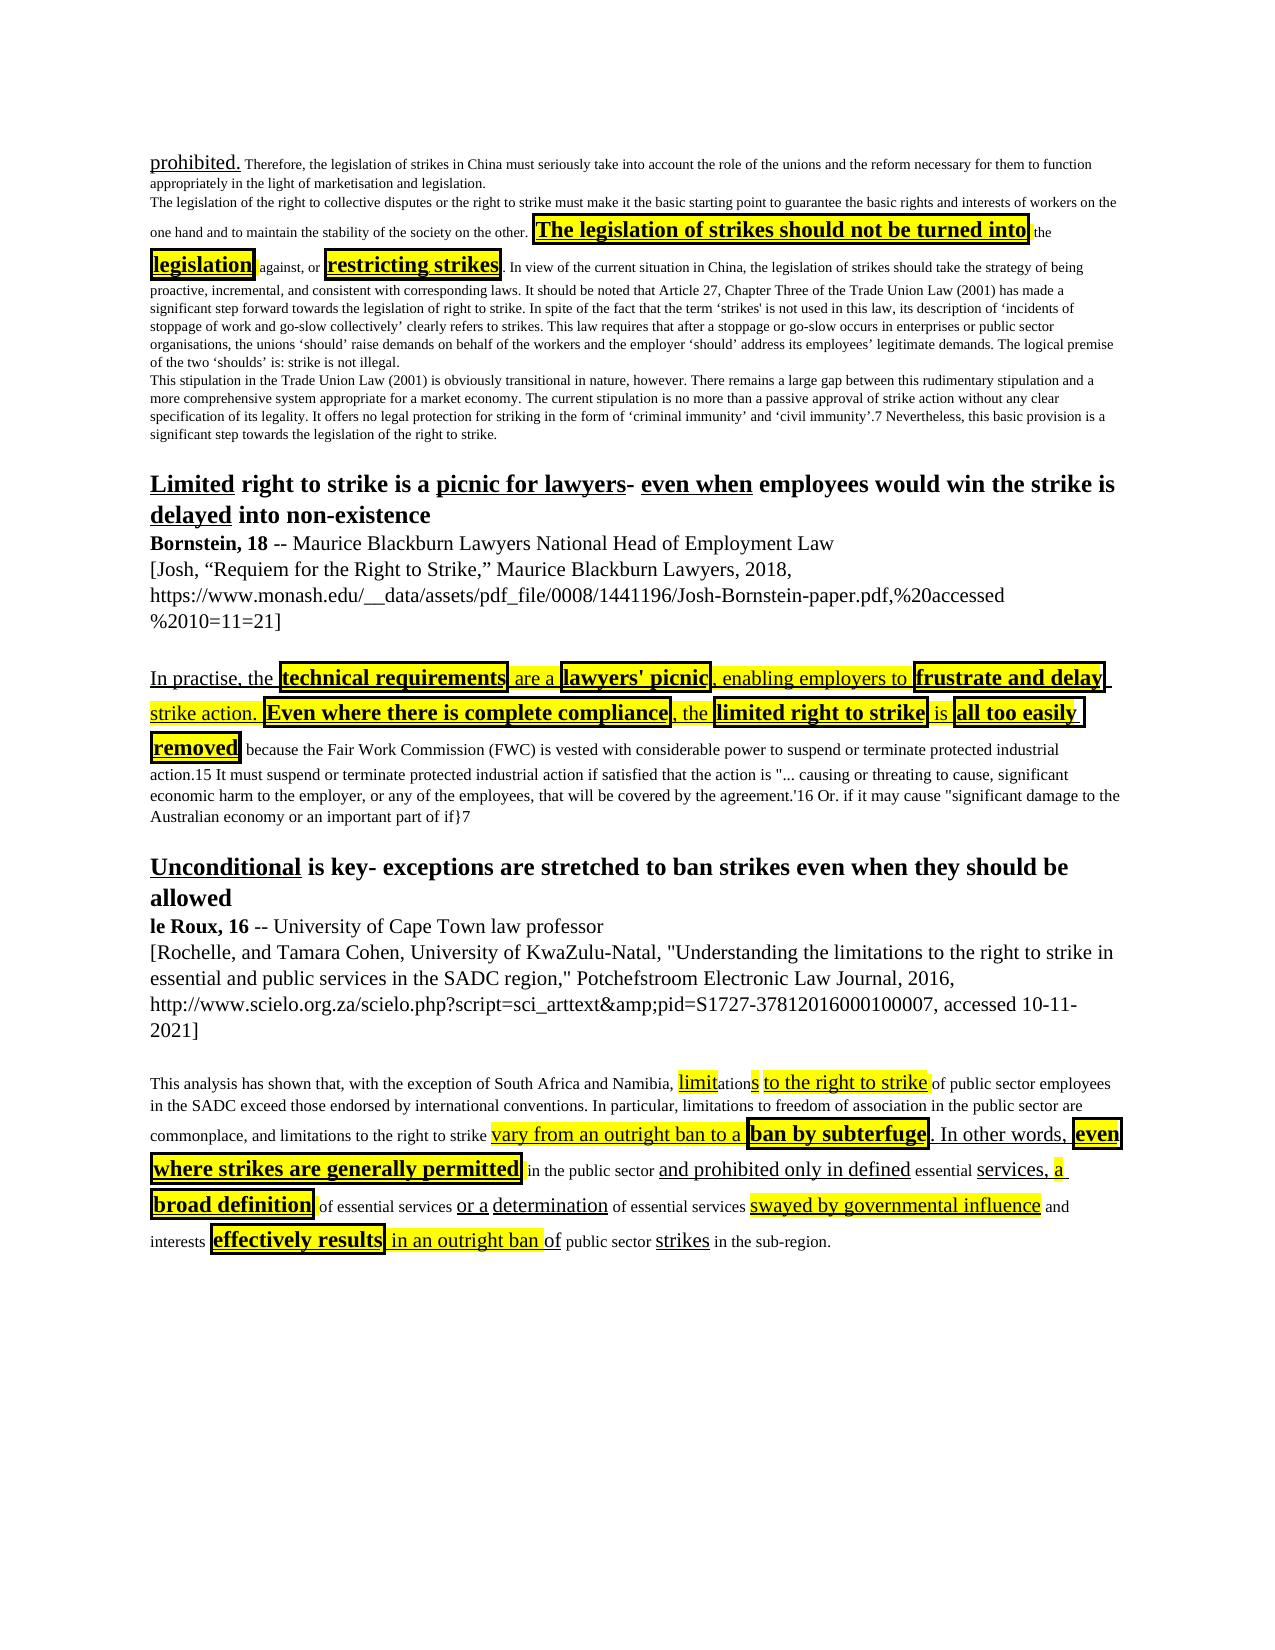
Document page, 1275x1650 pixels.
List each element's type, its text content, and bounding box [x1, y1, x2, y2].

text [Josh, “Requiem for the Right to Strike,” Maurice Blackburn Lawyers, 2018, https://www.monash.edu/__data/assets/pdf_file/0008/1441196/Josh-Bornstein-paper.pdf,%20accessed%2010=11=21] [150, 557, 1125, 633]
text The legislation of the right to collective disputes or the right to strike must make it the basic starting point to guarantee the basic rights and interests of workers on the one hand and to maintain the stability of the society on the other. The legislation of strikes should not be turned into the legislation against, or restricting, strikes. In view of the current situation in China, the legislation of strikes should take the strategy of being proactive, incremental, and consistent with corresponding laws. It should be noted that Article 27, Chapter Three of the Trade Union Law (2001) has made a significant step forward towards the legislation of right to strike. In spite of the fact that the term ‘strikes' is not used in this law, its description of ‘incidents of stoppage of work and go-slow collectively’ clearly refers to strikes. This law requires that after a stoppage or go-slow occurs in enterprises or public sector organisations, the unions ‘should’ raise demands on behalf of the workers and the employer ‘should’ address its employees’ legitimate demands. The logical premise of the two ‘shoulds’ is: strike is not illegal. [150, 193, 1125, 371]
text le Roux, 16 -- University of Cape Town law professor [150, 914, 1125, 938]
text [Rochelle, and Tamara Cohen, University of KwaZulu-Natal, "Understanding the limitations to the right to strike in essential and public services in the SADC region," Potchefstroom Electronic Law Journal, 2016, http://www.scielo.org.za/scielo.php?script=sci_arttext&amp;pid=S1727-37812016000100007, accessed 10-11-2021] [150, 940, 1125, 1042]
text This analysis has shown that, with the exception of South Africa and Namibia, limitations to the right to strike of public sector employees in the SADC exceed those endorsed by international conventions. In particular, limitations to freedom of association in the public sector are commonplace, and limitations to the right to strike vary from an outright ban to a ban by subterfuge. In other words, even where strikes are generally permitted in the public sector and prohibited only in defined essential services, a broad definition of essential services or a determination of essential services swayed by governmental influence and interests effectively results in an outright ban of public sector strikes in the sub-region. [150, 1070, 1125, 1255]
text Bornstein, 18 -- Maurice Blackburn Lawyers National Head of Employment Law [150, 531, 1125, 555]
text This stipulation in the Trade Union Law (2001) is obviously transitional in nature, however. There remains a large gap between this rudimentary stipulation and a more comprehensive system appropriate for a market economy. The current stipulation is no more than a passive approval of strike action without any clear specification of its legality. It offers no legal protection for striking in the form of ‘criminal immunity’ and ‘civil immunity’.7 Nevertheless, this basic provision is a significant step towards the legislation of the right to strike. [150, 372, 1125, 443]
subtitle Limited right to strike is a picnic for lawyers- even when employees would win the strike is delayed into non-existence [150, 469, 1125, 529]
text In practise, the technical requirements are a lawyers' picnic, enabling employers to frustrate and delay strike action. Even where there is complete compliance, the limited right to strike is all too easily removed because the Fair Work Commission (FWC) is vested with considerable power to suspend or terminate protected industrial action.15 It must suspend or terminate protected industrial action if satisfied that the action is "... causing or threating to cause, significant economic harm to the employer, or any of the employees, that will be covered by the agreement.'16 Or. if it may cause "significant damage to the Australian economy or an important part of if}7 [150, 661, 1125, 826]
subtitle Unconditional is key- exceptions are stretched to ban strikes even when they should be allowed [150, 852, 1125, 912]
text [150, 150, 1125, 192]
